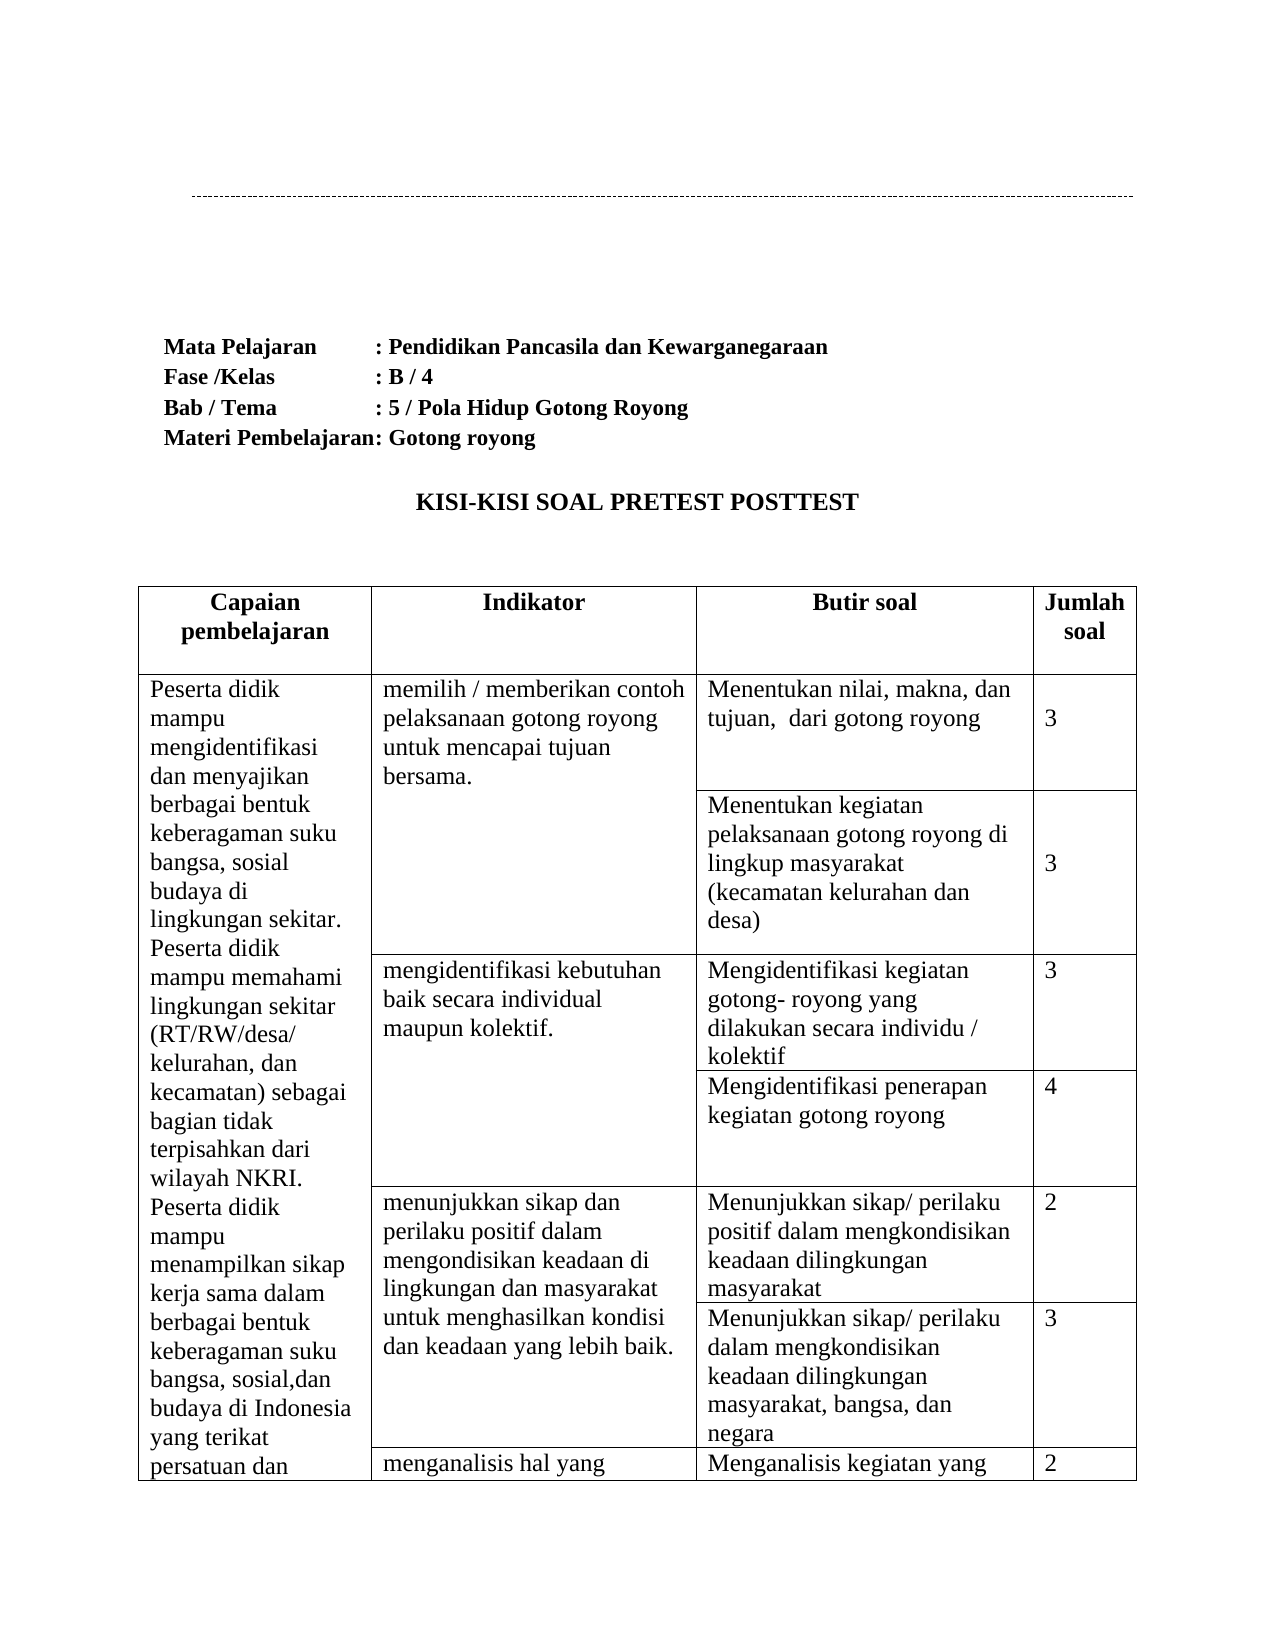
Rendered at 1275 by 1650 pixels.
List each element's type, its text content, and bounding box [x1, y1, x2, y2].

table_cell 3 [1034, 955, 1136, 1070]
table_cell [697, 1448, 1033, 1479]
table_cell 4 [1034, 1071, 1136, 1186]
table_cell 3 [1034, 791, 1136, 954]
table_cell Mengidentifikasi kegiatan gotong- royong yang dilakukan secara individu / kolektif [697, 955, 1033, 1070]
table_header Capaian pembelajaran [139, 587, 371, 673]
table_cell Menentukan nilai, makna, dan tujuan, dari gotong royong [697, 675, 1033, 789]
table_cell 2 [1034, 1448, 1136, 1479]
table_cell Menunjukkan sikap/ perilaku positif dalam mengkondisikan keadaan dilingkungan masyarakat [697, 1187, 1033, 1302]
table_cell Mengidentifikasi penerapan kegiatan gotong royong [697, 1071, 1033, 1186]
text Fase /Kelas : B / 4 [163, 363, 1125, 390]
table_cell Menunjukkan sikap/ perilaku dalam mengkondisikan keadaan dilingkungan masyarakat, bangsa, dan negara [697, 1303, 1033, 1447]
table_cell menunjukkan sikap dan perilaku positif dalam mengondisikan keadaan di lingkungan dan masyarakat untuk menghasilkan kondisi dan keadaan yang lebih baik. [372, 1187, 696, 1447]
table_header Indikator [372, 587, 696, 673]
table_cell memilih / memberikan contoh pelaksanaan gotong royong untuk mencapai tujuan bersama. [372, 675, 696, 954]
table_header Butir soal [697, 587, 1033, 673]
text Materi Pembelajaran : Gotong royong [163, 424, 1125, 450]
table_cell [372, 1448, 696, 1479]
table_header Jumlah soal [1034, 587, 1136, 673]
table_cell Peserta didik mampu mengidentifikasi dan menyajikan berbagai bentuk keberagaman suku bangsa, sosial budaya di lingkungan sekitar. Peserta didik mampu memahami lingkungan sekitar (RT/RW/desa/ kelurahan, dan kecamatan) sebagai bagian tidak terpisahkan dari wilayah NKRI. Peserta didik mampu menampilkan sikap kerja sama dalam berbagai bentuk keberagaman suku bangsa, sosial,dan budaya di Indonesia yang terikat persatuan dan kesatuan. [139, 675, 371, 1479]
table_cell 3 [1034, 1303, 1136, 1447]
table_cell Menentukan kegiatan pelaksanaan gotong royong di lingkup masyarakat (kecamatan kelurahan dan desa) [697, 791, 1033, 954]
text KISI-KISI SOAL PRETEST POSTTEST [150, 487, 1125, 516]
table_cell 2 [1034, 1187, 1136, 1302]
table_cell 3 [1034, 675, 1136, 789]
table_cell mengidentifikasi kebutuhan baik secara individual maupun kolektif. [372, 955, 696, 1186]
text Mata Pelajaran : Pendidikan Pancasila dan Kewarganegaraan [163, 333, 1125, 359]
text Bab / Tema : 5 / Pola Hidup Gotong Royong [163, 394, 1125, 420]
